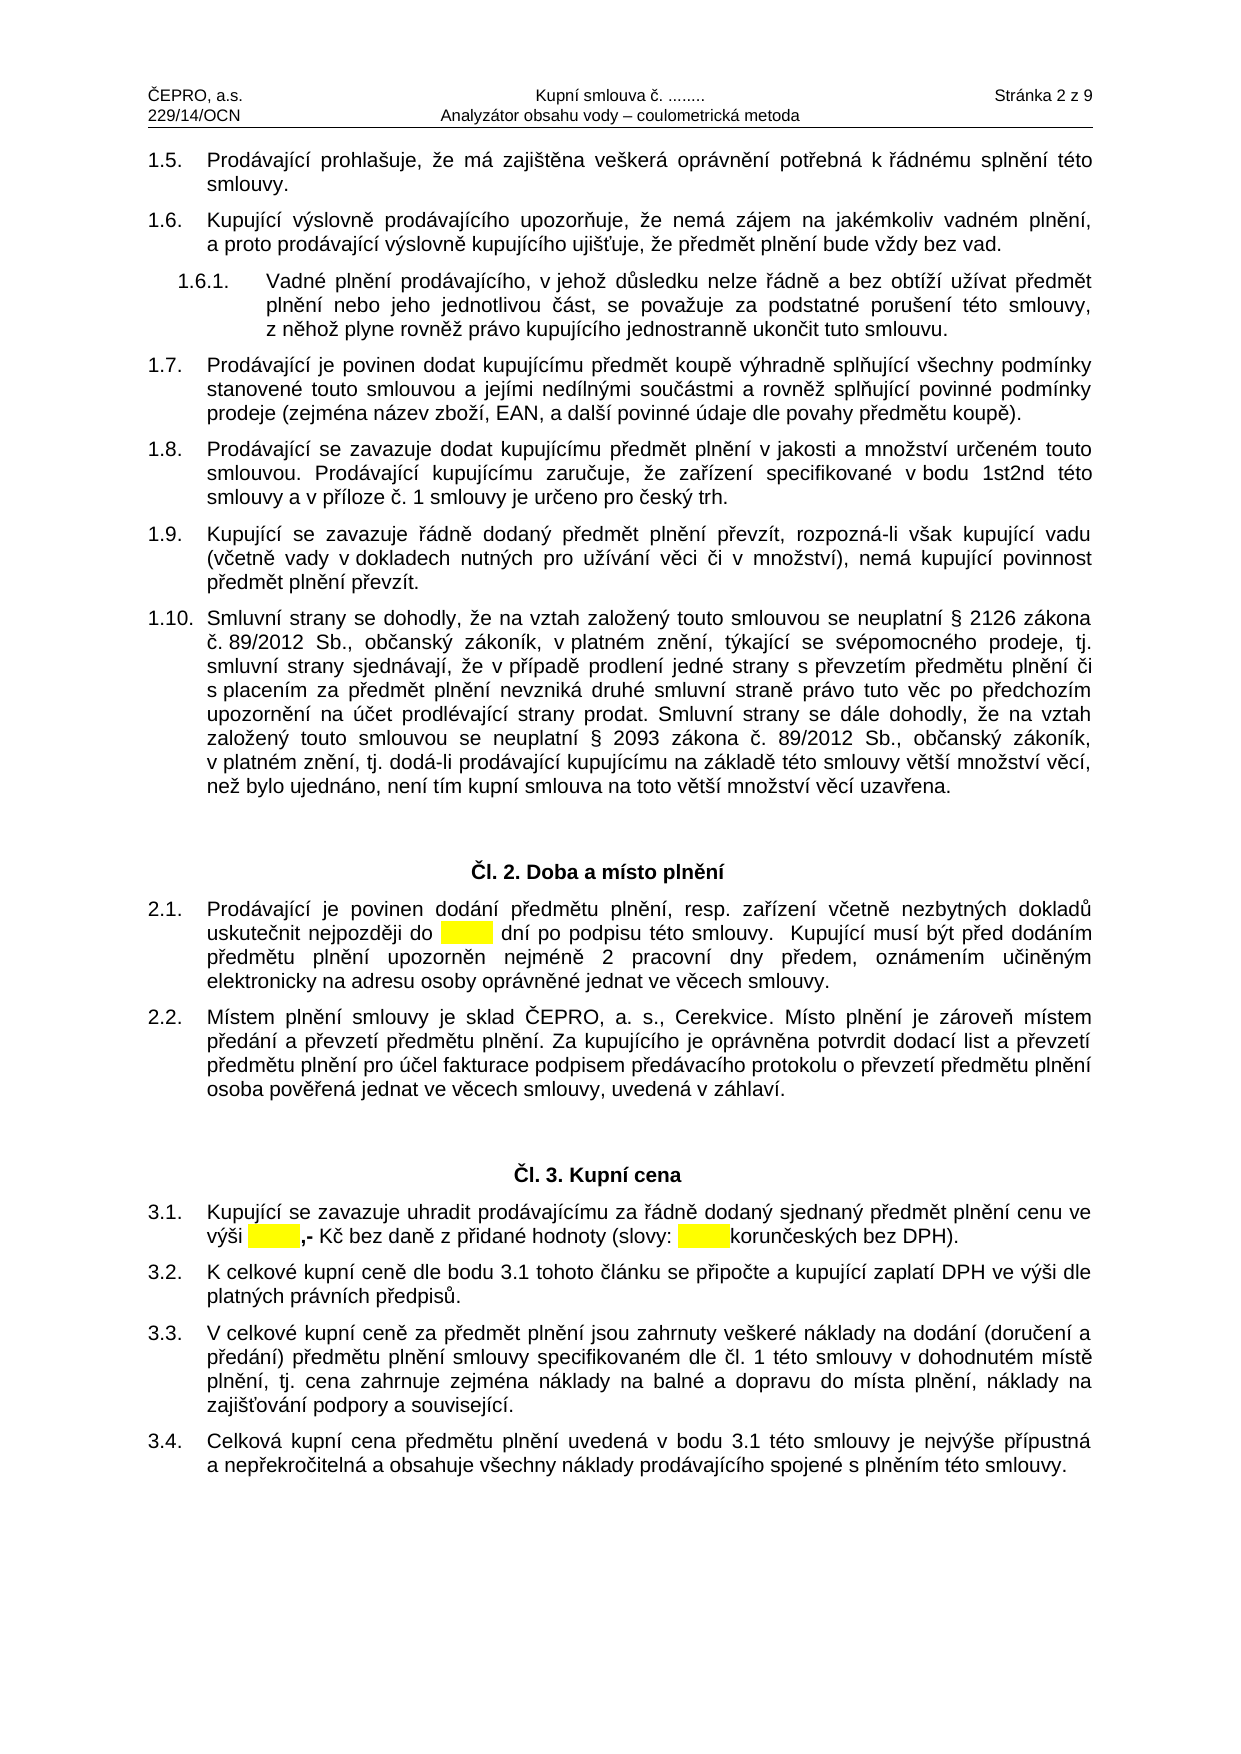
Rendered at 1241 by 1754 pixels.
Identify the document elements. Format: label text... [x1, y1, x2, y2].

text K celkové kupní ceně dle bodu 3.1 tohoto článku se připočte a kupující zaplatí DPH ve výši dle platných právních předpisů. [148, 1260, 1093, 1308]
text Prodávající prohlašuje, že má zajištěna veškerá oprávnění potřebná k řádnému splnění této smlouvy. [148, 148, 1093, 196]
text Místem plnění smlouvy je sklad ČEPRO, a. s., Cerekvice. Místo plnění je zároveň místem předání a převzetí předmětu plnění. Za kupujícího je oprávněna potvrdit dodací list a převzetí předmětu plnění pro účel fakturace podpisem předávacího protokolu o převzetí předmětu plnění osoba pověřená jednat ve věcech smlouvy, uvedená v záhlaví. [148, 1005, 1093, 1101]
text Smluvní strany se dohodly, že na vztah založený touto smlouvou se neuplatní § 2126 zákona č. 89/2012 Sb., občanský zákoník, v platném znění, týkající se svépomocného prodeje, tj. smluvní strany sjednávají, že v případě prodlení jedné strany s převzetím předmětu plnění či s placením za předmět plnění nevzniká druhé smluvní straně právo tuto věc po předchozím upozornění na účet prodlévající strany prodat. Smluvní strany se dále dohodly, že na vztah založený touto smlouvou se neuplatní § 2093 zákona č. 89/2012 Sb., občanský zákoník, v platném znění, tj. dodá-li prodávající kupujícímu na základě této smlouvy větší množství věcí, než bylo ujednáno, není tím kupní smlouva na toto větší množství věcí uzavřena. [148, 606, 1093, 798]
text Kupující se zavazuje řádně dodaný předmět plnění převzít, rozpozná-li však kupující vadu (včetně vady v dokladech nutných pro užívání věci či v množství), nemá kupující povinnost předmět plnění převzít. [148, 522, 1093, 593]
text Doba a místo plnění [102, 860, 1093, 884]
text Kupující se zavazuje uhradit prodávajícímu za řádně dodaný sjednaný předmět plnění cenu ve výši ,- Kč bez daně z přidané hodnoty (slovy: korunčeských bez DPH). [148, 1200, 1093, 1248]
text Kupující výslovně prodávajícího upozorňuje, že nemá zájem na jakémkoliv vadném plnění, a proto prodávající výslovně kupujícího ujišťuje, že předmět plnění bude vždy bez vad. [148, 208, 1093, 256]
text Prodávající je povinen dodání předmětu plnění, resp. zařízení včetně nezbytných dokladů uskutečnit nejpozději do dní po podpisu této smlouvy. Kupující musí být před dodáním předmětu plnění upozorněn nejméně 2 pracovní dny předem, oznámením učiněným elektronicky na adresu osoby oprávněné jednat ve věcech smlouvy. [148, 897, 1093, 992]
text Prodávající je povinen dodat kupujícímu předmět koupě výhradně splňující všechny podmínky stanovené touto smlouvou a jejími nedílnými součástmi a rovněž splňující povinné podmínky prodeje (zejména název zboží, EAN, a další povinné údaje dle povahy předmětu koupě). [148, 353, 1093, 425]
text V celkové kupní ceně za předmět plnění jsou zahrnuty veškeré náklady na dodání (doručení a předání) předmětu plnění smlouvy specifikovaném dle čl. 1 této smlouvy v dohodnutém místě plnění, tj. cena zahrnuje zejména náklady na balné a dopravu do místa plnění, náklady na zajišťování podpory a související. [148, 1321, 1093, 1416]
text Prodávající se zavazuje dodat kupujícímu předmět plnění v jakosti a množství určeném touto smlouvou. Prodávající kupujícímu zaručuje, že zařízení specifikované v bodu 1.2 této smlouvy a v příloze č. 1 smlouvy je určeno pro český trh. [148, 437, 1093, 509]
text Kupní cena [102, 1163, 1093, 1187]
text Vadné plnění prodávajícího, v jehož důsledku nelze řádně a bez obtíží užívat předmět plnění nebo jeho jednotlivou část, se považuje za podstatné porušení této smlouvy, z něhož plyne rovněž právo kupujícího jednostranně ukončit tuto smlouvu. [177, 268, 1093, 340]
text Celková kupní cena předmětu plnění uvedená v bodu 3.1 této smlouvy je nejvýše přípustná a nepřekročitelná a obsahuje všechny náklady prodávajícího spojené s plněním této smlouvy. [148, 1429, 1093, 1477]
